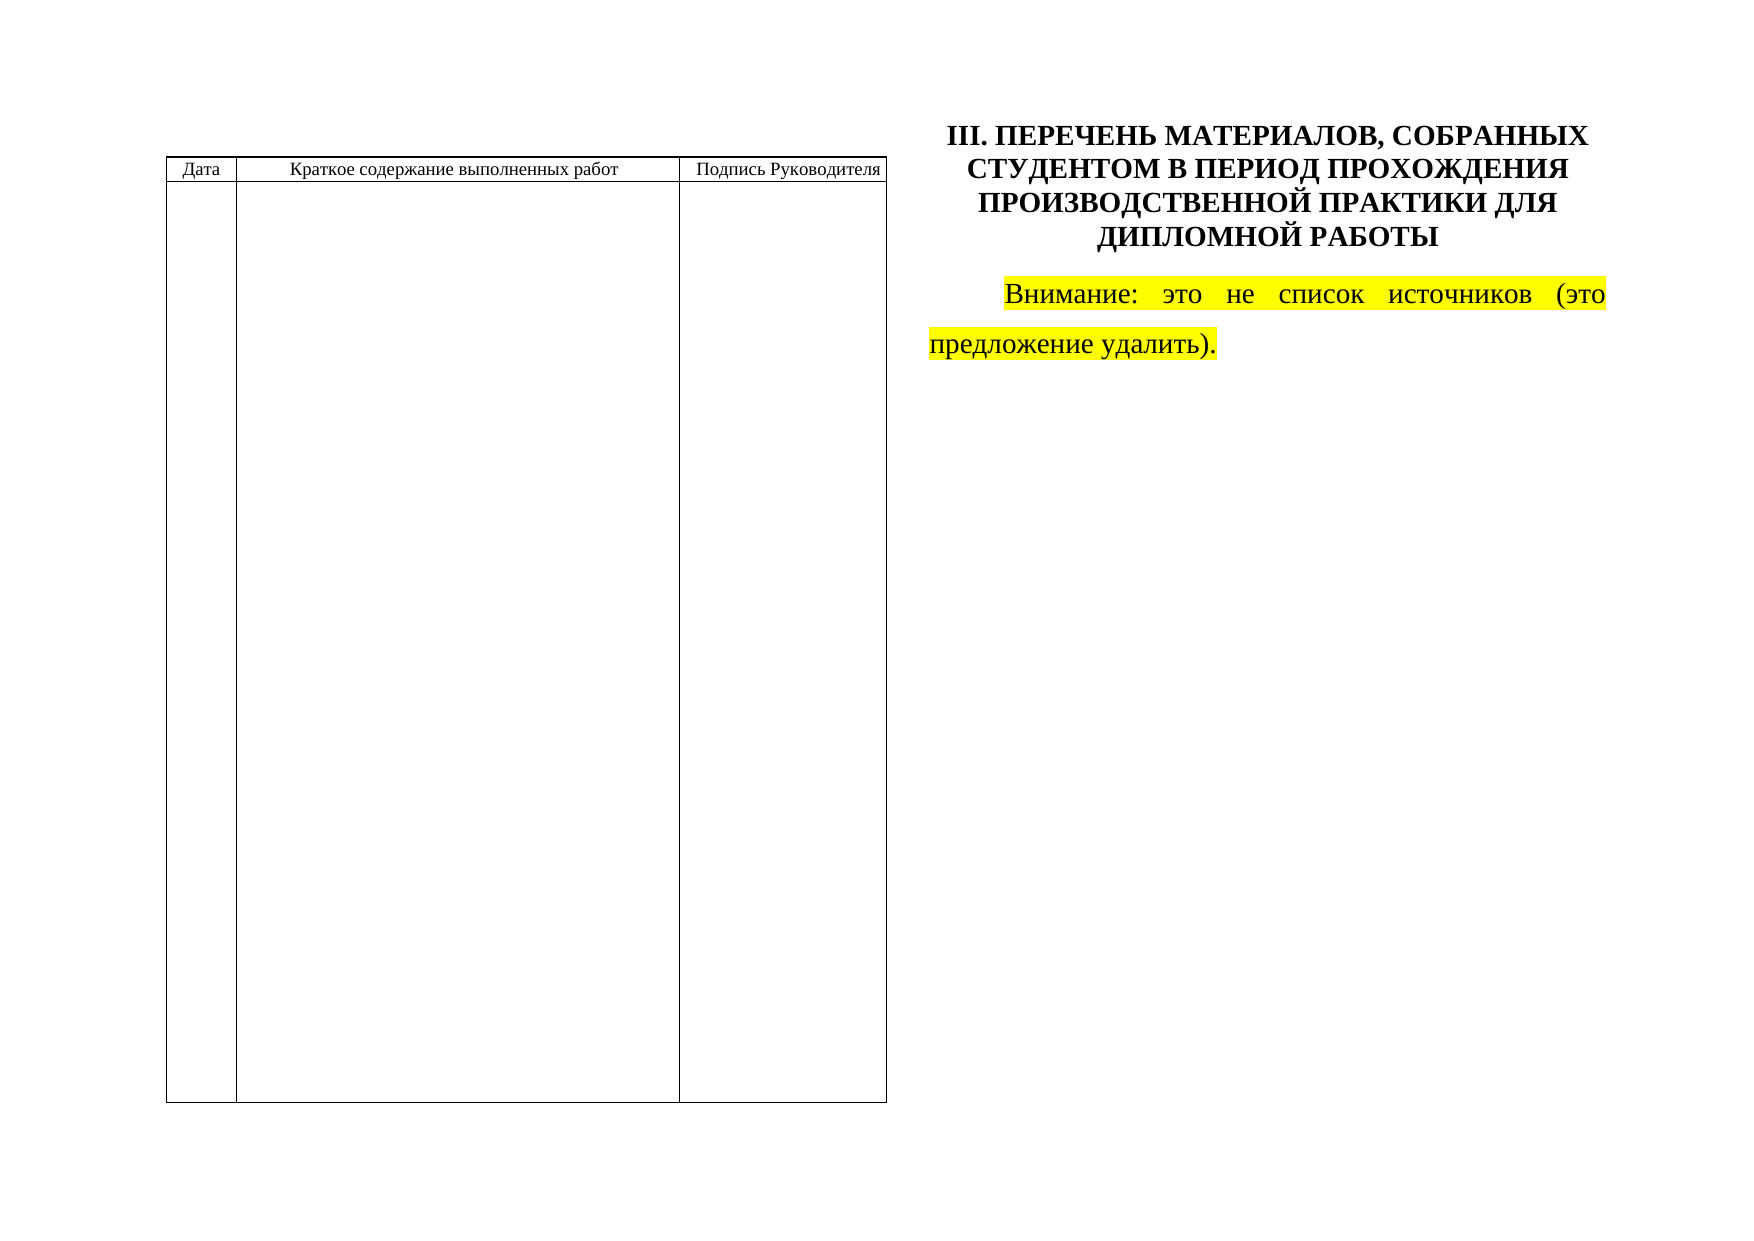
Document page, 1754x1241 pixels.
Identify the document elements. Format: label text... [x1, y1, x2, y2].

text Внимание: это не список источников (это предложение удалить). [929, 276, 1606, 360]
table_header Краткое содержание выполненных работ [237, 158, 679, 181]
table_cell [237, 182, 679, 1102]
table_cell [680, 182, 886, 1102]
table_header Подпись Руководителя [680, 158, 886, 181]
text III. ПЕРЕЧЕНЬ МАТЕРИАЛОВ, СОБРАННЫХ СТУДЕНТОМ В ПЕРИОД ПРОХОЖДЕНИЯ ПРОИЗВОДСТВЕННОЙ ПРАКТИКИ ДЛЯ ДИПЛОМНОЙ РАБОТЫ [929, 118, 1606, 252]
table_header Дата [167, 158, 236, 181]
table_cell [167, 182, 236, 1102]
